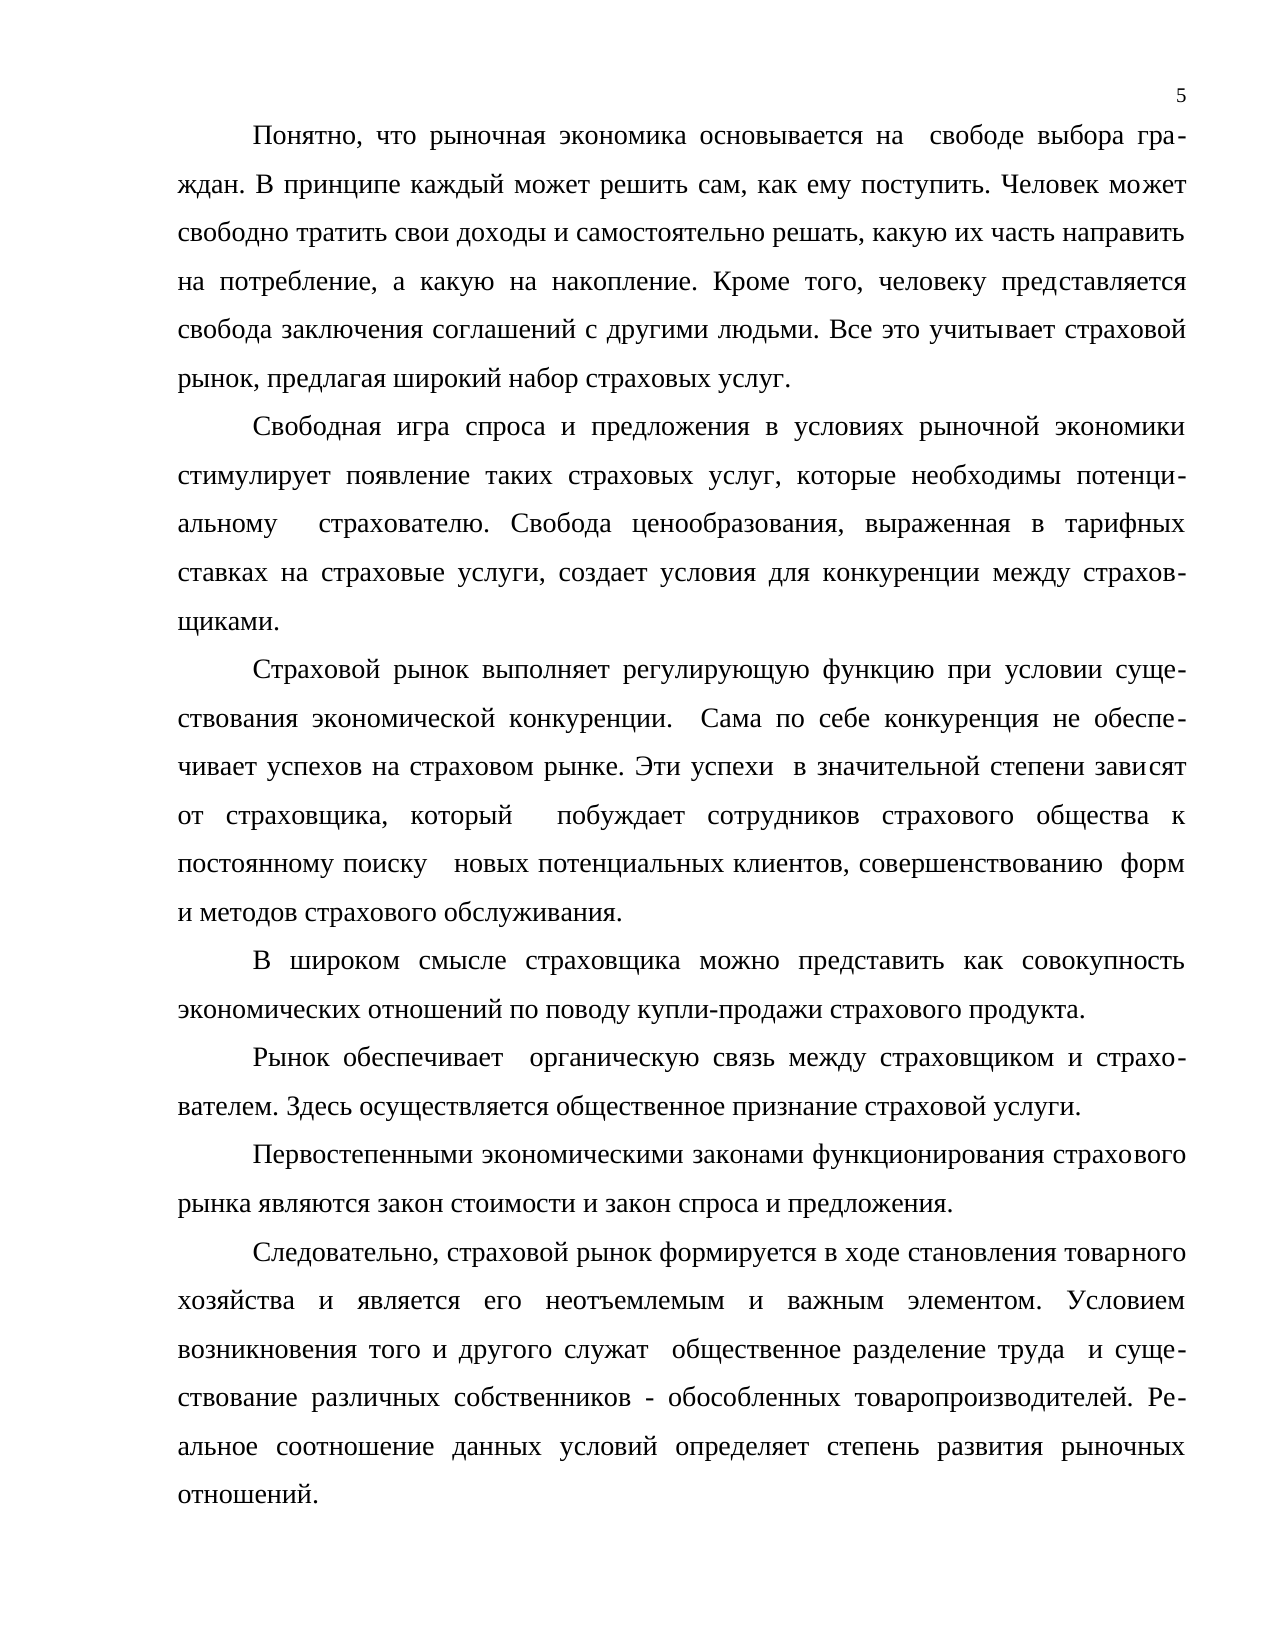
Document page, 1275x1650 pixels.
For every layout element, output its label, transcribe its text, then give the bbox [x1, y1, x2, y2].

text Первостепенными экономическими законами функционирования страхового рынка являются закон стоимости и закон спроса и предложения. [177, 1137, 1186, 1218]
text Понятно, что рыночная экономика основывается на свободе выбора граждан. В принципе каждый может решить сам, как ему поступить. Человек может свободно тратить свои доходы и самостоятельно решать, какую их часть направить на потребление, а какую на накопление. Кроме того, человеку представляется свобода заключения соглашений с другими людьми. Все это учитывает страховой рынок, предлагая широкий набор страховых услуг. [177, 118, 1186, 393]
text Свободная игра спроса и предложения в условиях рыночной экономики стимулирует появление таких страховых услуг, которые необходимы потенциальному страхователю. Свобода ценообразования, выраженная в тарифных ставках на страховые услуги, создает условия для конкуренции между страховщиками. [177, 409, 1186, 636]
text В широком смысле страховщика можно представить как совокупность экономических отношений по поводу купли-продажи страхового продукта. [177, 943, 1186, 1024]
text Следовательно, страховой рынок формируется в ходе становления товарного хозяйства и является его неотъемлемым и важным элементом. Условием возникновения того и другого служат общественное разделение труда и существование различных собственников - обособленных товаропроизводителей. Реальное соотношение данных условий определяет степень развития рыночных отношений. [177, 1234, 1186, 1510]
text Страховой рынок выполняет регулирующую функцию при условии существования экономической конкуренции. Сама по себе конкуренция не обеспечивает успехов на страховом рынке. Эти успехи в значительной степени зависят от страховщика, который побуждает сотрудников страхового общества к постоянному поиску новых потенциальных клиентов, совершенствованию форм и методов страхового обслуживания. [177, 652, 1186, 927]
text Рынок обеспечивает органическую связь между страховщиком и страхователем. Здесь осуществляется общественное признание страховой услуги. [177, 1040, 1186, 1121]
